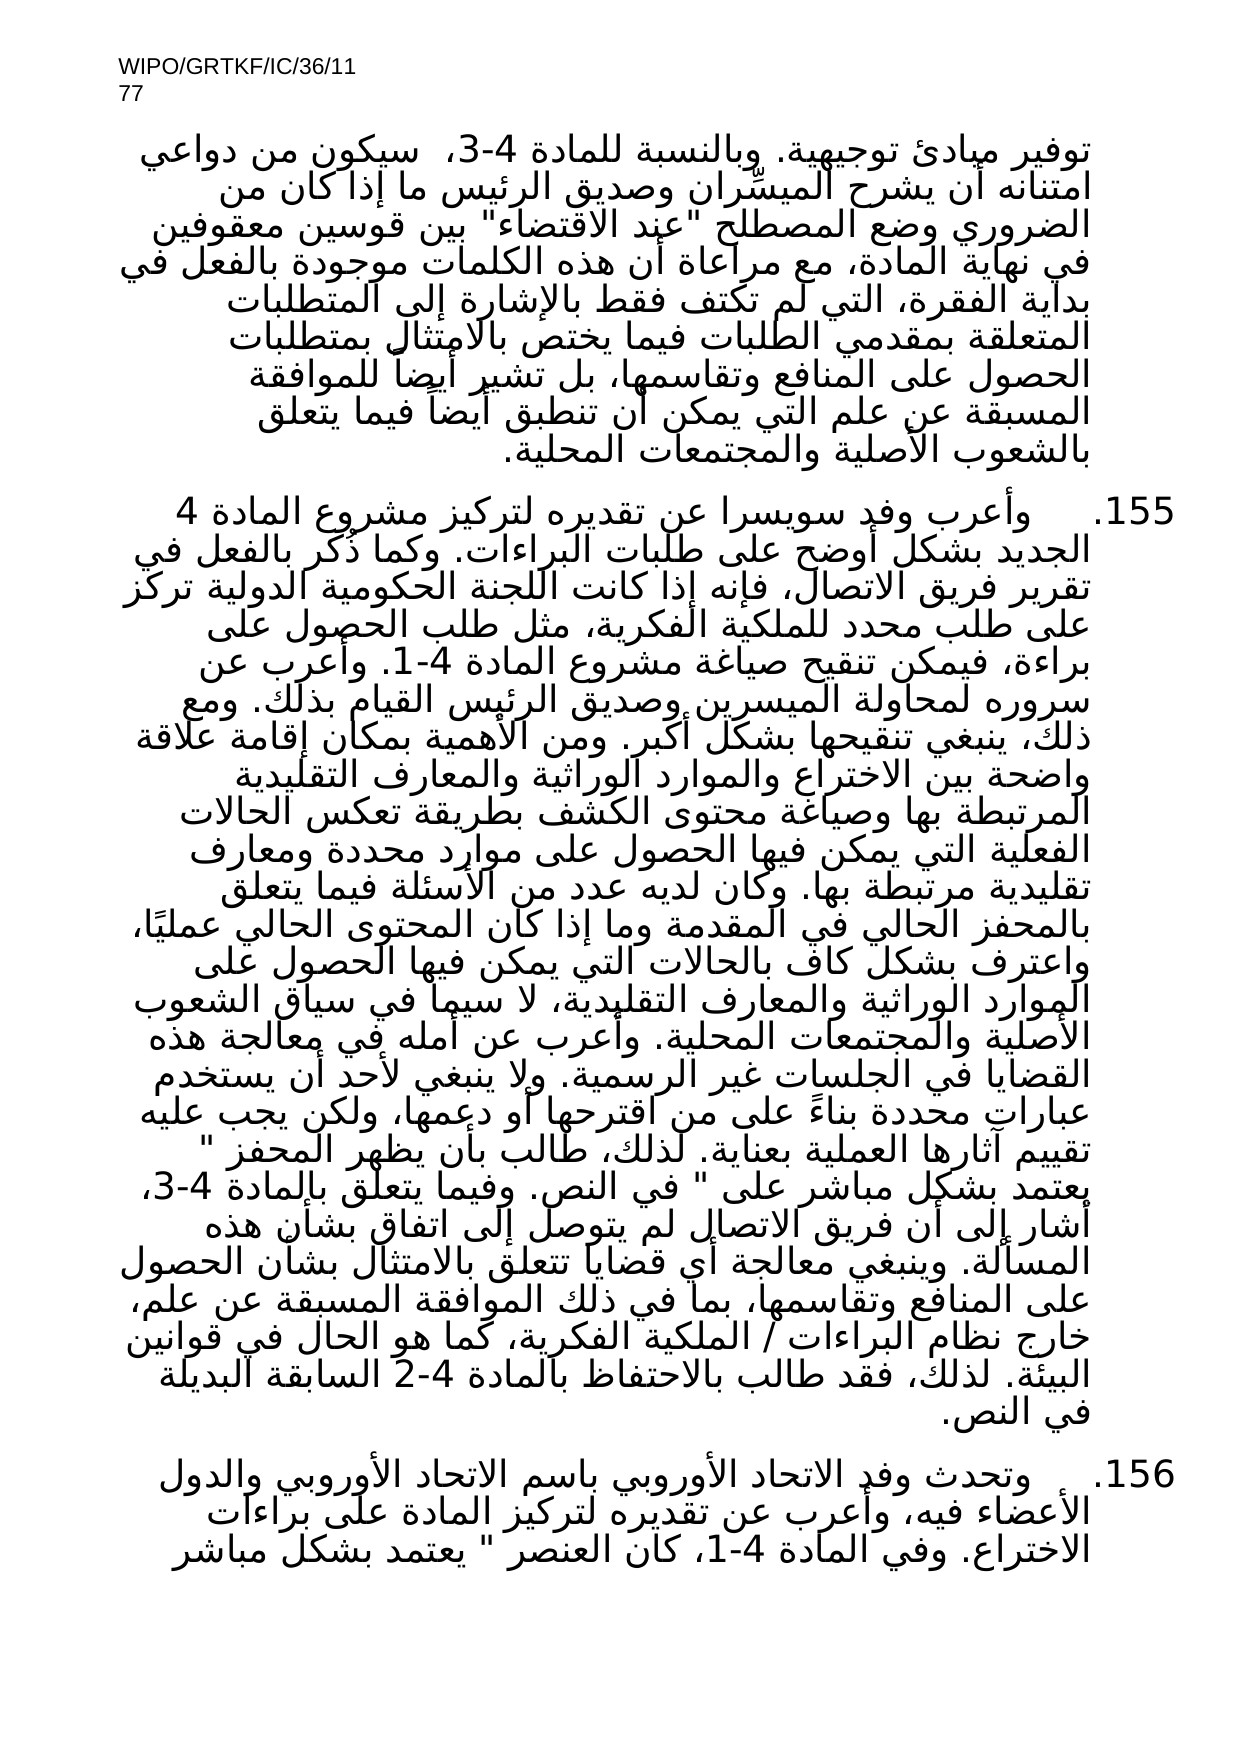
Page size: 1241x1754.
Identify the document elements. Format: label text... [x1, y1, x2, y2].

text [118, 132, 1092, 470]
text وأعرب وفد سويسرا عن تقديره لتركيز مشروع المادة 4 الجديد بشكل أوضح على طلبات البراءات. وكما ذُكر بالفعل في تقرير فريق الاتصال، فإنه إذا كانت اللجنة الحكومية الدولية تركز على طلب محدد للملكية الفكرية، مثل طلب الحصول على براءة، فيمكن تنقيح صياغة مشروع المادة 4-1. وأعرب عن سروره لمحاولة الميسرين وصديق الرئيس القيام بذلك. ومع ذلك، ينبغي تنقيحها بشكل أكبر. ومن الأهمية بمكان إقامة علاقة واضحة بين الاختراع والموارد الوراثية والمعارف التقليدية المرتبطة بها وصياغة محتوى الكشف بطريقة تعكس الحالات الفعلية التي يمكن فيها الحصول على موارد محددة ومعارف تقليدية مرتبطة بها. وكان لديه عدد من الأسئلة فيما يتعلق بالمحفز الحالي في المقدمة وما إذا كان المحتوى الحالي عمليًا، واعترف بشكل كاف بالحالات التي يمكن فيها الحصول على الموارد الوراثية والمعارف التقليدية، لا سيما في سياق الشعوب الأصلية والمجتمعات المحلية. وأعرب عن أمله في معالجة هذه القضايا في الجلسات غير الرسمية. ولا ينبغي لأحد أن يستخدم عبارات محددة بناءً على من اقترحها أو دعمها، ولكن يجب عليه تقييم آثارها العملية بعناية. لذلك، طالب بأن يظهر المحفز " يعتمد بشكل مباشر على " في النص. وفيما يتعلق بالمادة 4-3، أشار إلى أن فريق الاتصال لم يتوصل إلى اتفاق بشأن هذه المسألة. وينبغي معالجة أي قضايا تتعلق بالامتثال بشأن الحصول على المنافع وتقاسمها، بما في ذلك الموافقة المسبقة عن علم، خارج نظام البراءات / الملكية الفكرية، كما هو الحال في قوانين البيئة. لذلك، فقد طالب بالاحتفاظ بالمادة 4-2 السابقة البديلة في النص. [118, 495, 1092, 1432]
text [118, 1457, 1092, 1570]
